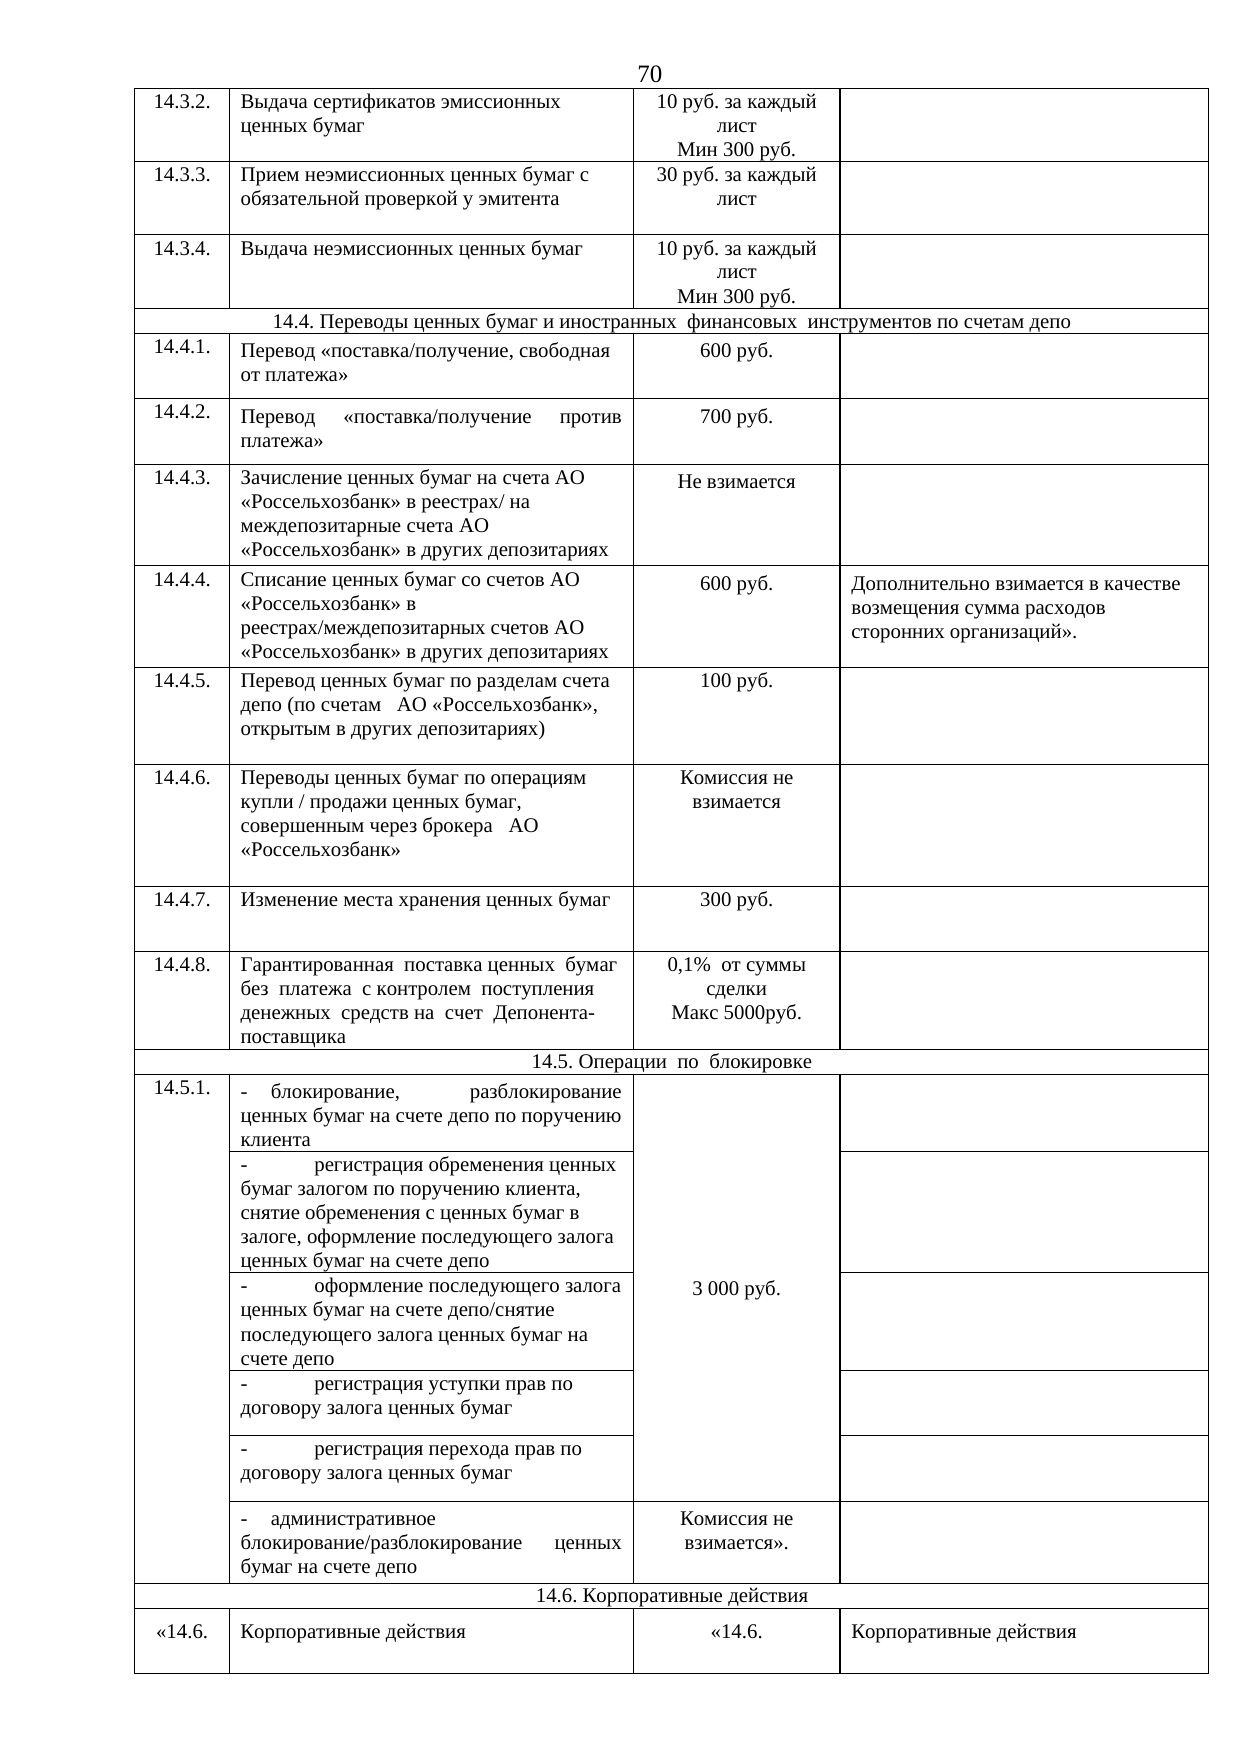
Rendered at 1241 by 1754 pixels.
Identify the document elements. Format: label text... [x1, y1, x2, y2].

table_cell 100 руб. [634, 668, 839, 764]
table_cell Корпоративные действия [841, 1609, 1208, 1673]
table_cell Комиссия не взимается [634, 765, 839, 886]
table_cell Переводы ценных бумаг по операциям купли / продажи ценных бумаг, совершенным через брокера АО «Россельхозбанк» [230, 765, 633, 886]
table_cell 14.4.2. [135, 399, 229, 464]
table_cell Комиссия не взимается». [634, 1502, 839, 1582]
table_cell Перевод «поставка/получение, свободная от платежа» [230, 334, 633, 398]
table_cell [841, 1075, 1208, 1151]
table_cell 14.5.1. [135, 1075, 229, 1582]
table_cell Перевод ценных бумаг по разделам счета депо (по счетам АО «Россельхозбанк», открытым в других депозитариях) [230, 668, 633, 764]
table_cell 14.3.2. [135, 89, 229, 161]
table_cell 14.3.3. [135, 162, 229, 234]
table_cell 14.4.7. [135, 887, 229, 951]
table_cell [841, 1273, 1208, 1369]
table_cell 14.5. Операции по блокировке [135, 1050, 1208, 1073]
table_cell 14.4.8. [135, 952, 229, 1048]
table_cell «14.6. [135, 1609, 229, 1673]
table_cell [841, 952, 1208, 1048]
table_cell Гарантированная поставка ценных бумаг без платежа с контролем поступления денежных средств на счет Депонента-поставщика [230, 952, 633, 1048]
table_cell - оформление последующего залога ценных бумаг на счете депо/снятие последующего залога ценных бумаг на счете депо [230, 1273, 633, 1369]
table_cell [841, 765, 1208, 886]
table_cell Корпоративные действия [230, 1609, 633, 1673]
table_cell 300 руб. [634, 887, 839, 951]
table_cell [841, 887, 1208, 951]
table_cell Дополнительно взимается в качестве возмещения сумма расходов сторонних организаций». [841, 566, 1208, 667]
table_cell 14.4.1. [135, 334, 229, 398]
table_cell 14.4.3. [135, 465, 229, 565]
table_cell [841, 1152, 1208, 1272]
table_cell 10 руб. за каждый лист Мин 300 руб. [634, 89, 839, 161]
table_cell 600 руб. [634, 334, 839, 398]
table_cell Перевод «поставка/получение против платежа» [230, 399, 633, 464]
table_cell - блокирование, разблокирование ценных бумаг на счете депо по поручению клиента [230, 1075, 633, 1151]
table_cell 600 руб. [634, 566, 839, 667]
table_cell [841, 399, 1208, 464]
table_cell Выдача неэмиссионных ценных бумаг [230, 235, 633, 308]
table_cell 14.4.4. [135, 566, 229, 667]
table_cell - регистрация уступки прав по договору залога ценных бумаг [230, 1371, 633, 1435]
table_cell [841, 668, 1208, 764]
table_cell - регистрация обременения ценных бумаг залогом по поручению клиента, снятие обременения с ценных бумаг в залоге, оформление последующего залога ценных бумаг на счете депо [230, 1152, 633, 1272]
table_cell [841, 465, 1208, 565]
table_cell 14.4. Переводы ценных бумаг и иностранных финансовых инструментов по счетам депо [135, 309, 1208, 333]
table_cell Выдача сертификатов эмиссионных ценных бумаг [230, 89, 633, 161]
table_cell [841, 89, 1208, 161]
table_cell [841, 1436, 1208, 1501]
table_cell [841, 1371, 1208, 1435]
table_cell «14.6. [634, 1609, 839, 1673]
table_cell [841, 162, 1208, 234]
table_cell Списание ценных бумаг со счетов АО «Россельхозбанк» в реестрах/междепозитарных счетов АО «Россельхозбанк» в других депозитариях [230, 566, 633, 667]
table_cell - регистрация перехода прав по договору залога ценных бумаг [230, 1436, 633, 1501]
table_cell 10 руб. за каждый лист Мин 300 руб. [634, 235, 839, 308]
table_cell Изменение места хранения ценных бумаг [230, 887, 633, 951]
table_cell Прием неэмиссионных ценных бумаг с обязательной проверкой у эмитента [230, 162, 633, 234]
table_cell [841, 334, 1208, 398]
table_cell 14.3.4. [135, 235, 229, 308]
table_cell [841, 235, 1208, 308]
table_cell Зачисление ценных бумаг на счета АО «Россельхозбанк» в реестрах/ на междепозитарные счета АО «Россельхозбанк» в других депозитариях [230, 465, 633, 565]
table_cell 0,1% от суммы сделки Макс 5000руб. [634, 952, 839, 1048]
table_cell 14.4.6. [135, 765, 229, 886]
table_cell 3 000 руб. [634, 1075, 839, 1501]
table_cell - административное блокирование/разблокирование ценных бумаг на счете депо [230, 1502, 633, 1582]
table_cell Не взимается [634, 465, 839, 565]
table_cell 30 руб. за каждый лист [634, 162, 839, 234]
table_cell 700 руб. [634, 399, 839, 464]
table_cell [841, 1502, 1208, 1582]
table_cell 14.4.5. [135, 668, 229, 764]
table_cell 14.6. Корпоративные действия [135, 1584, 1208, 1607]
